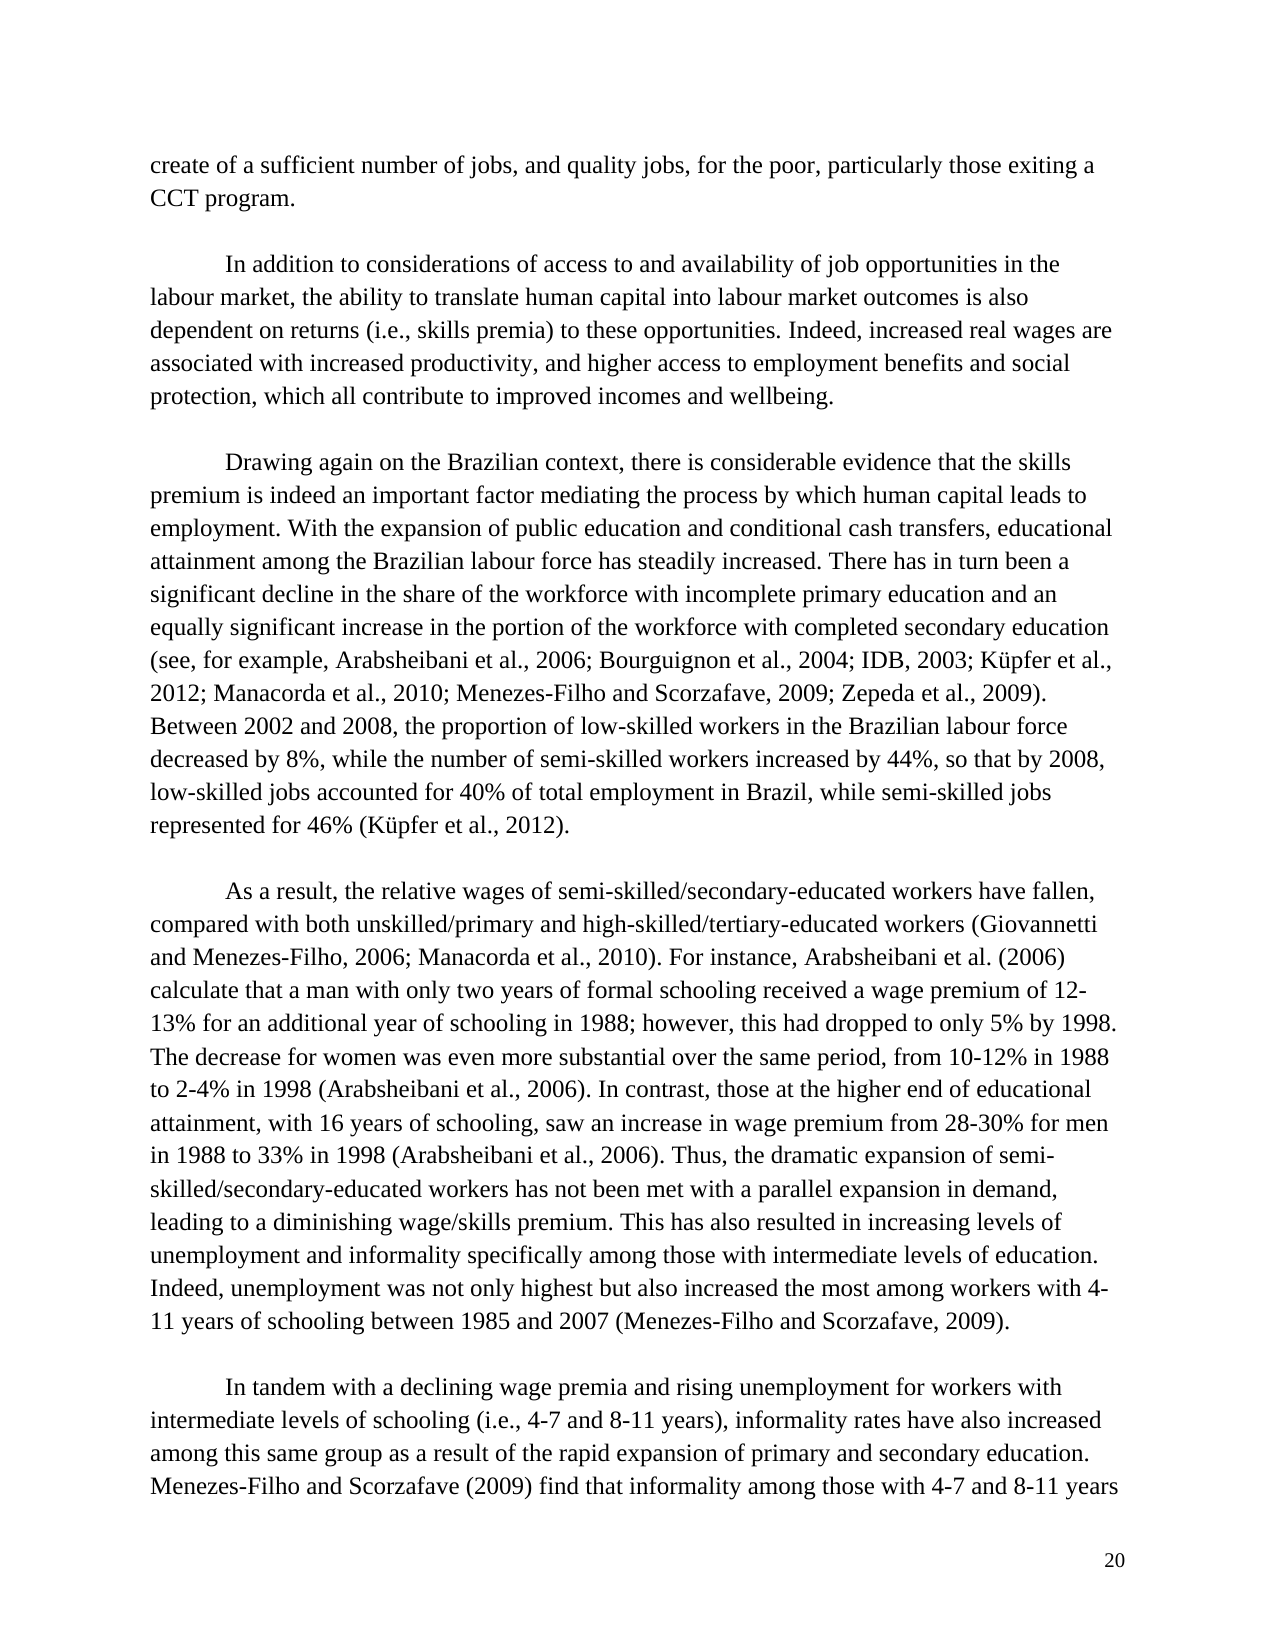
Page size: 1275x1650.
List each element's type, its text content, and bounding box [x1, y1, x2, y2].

text As a result, the relative wages of semi-skilled/secondary-educated workers have fallen, compared with both unskilled/primary and high-skilled/tertiary-educated workers (Giovannetti and Menezes-Filho, 2006; Manacorda et al., 2010). For instance, Arabsheibani et al. (2006) calculate that a man with only two years of formal schooling received a wage premium of 12-13% for an additional year of schooling in 1988; however, this had dropped to only 5% by 1998. The decrease for women was even more substantial over the same period, from 10-12% in 1988 to 2-4% in 1998 (Arabsheibani et al., 2006). In contrast, those at the higher end of educational attainment, with 16 years of schooling, saw an increase in wage premium from 28-30% for men in 1988 to 33% in 1998 (Arabsheibani et al., 2006). Thus, the dramatic expansion of semi-skilled/secondary-educated workers has not been met with a parallel expansion in demand, leading to a diminishing wage/skills premium. This has also resulted in increasing levels of unemployment and informality specifically among those with intermediate levels of education. Indeed, unemployment was not only highest but also increased the most among workers with 4-11 years of schooling between 1985 and 2007 (Menezes-Filho and Scorzafave, 2009). [150, 876, 1125, 1334]
text Drawing again on the Brazilian context, there is considerable evidence that the skills premium is indeed an important factor mediating the process by which human capital leads to employment. With the expansion of public education and conditional cash transfers, educational attainment among the Brazilian labour force has steadily increased. There has in turn been a significant decline in the share of the workforce with incomplete primary education and an equally significant increase in the portion of the workforce with completed secondary education (see, for example, Arabsheibani et al., 2006; Bourguignon et al., 2004; IDB, 2003; Küpfer et al., 2012; Manacorda et al., 2010; Menezes-Filho and Scorzafave, 2009; Zepeda et al., 2009). Between 2002 and 2008, the proportion of low-skilled workers in the Brazilian labour force decreased by 8%, while the number of semi-skilled workers increased by 44%, so that by 2008, low-skilled jobs accounted for 40% of total employment in Brazil, while semi-skilled jobs represented for 46% (Küpfer et al., 2012). [150, 447, 1125, 839]
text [150, 150, 1125, 212]
text In addition to considerations of access to and availability of job opportunities in the labour market, the ability to translate human capital into labour market outcomes is also dependent on returns (i.e., skills premia) to these opportunities. Indeed, increased real wages are associated with increased productivity, and higher access to employment benefits and social protection, which all contribute to improved incomes and wellbeing. [150, 249, 1125, 410]
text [150, 1372, 1125, 1499]
